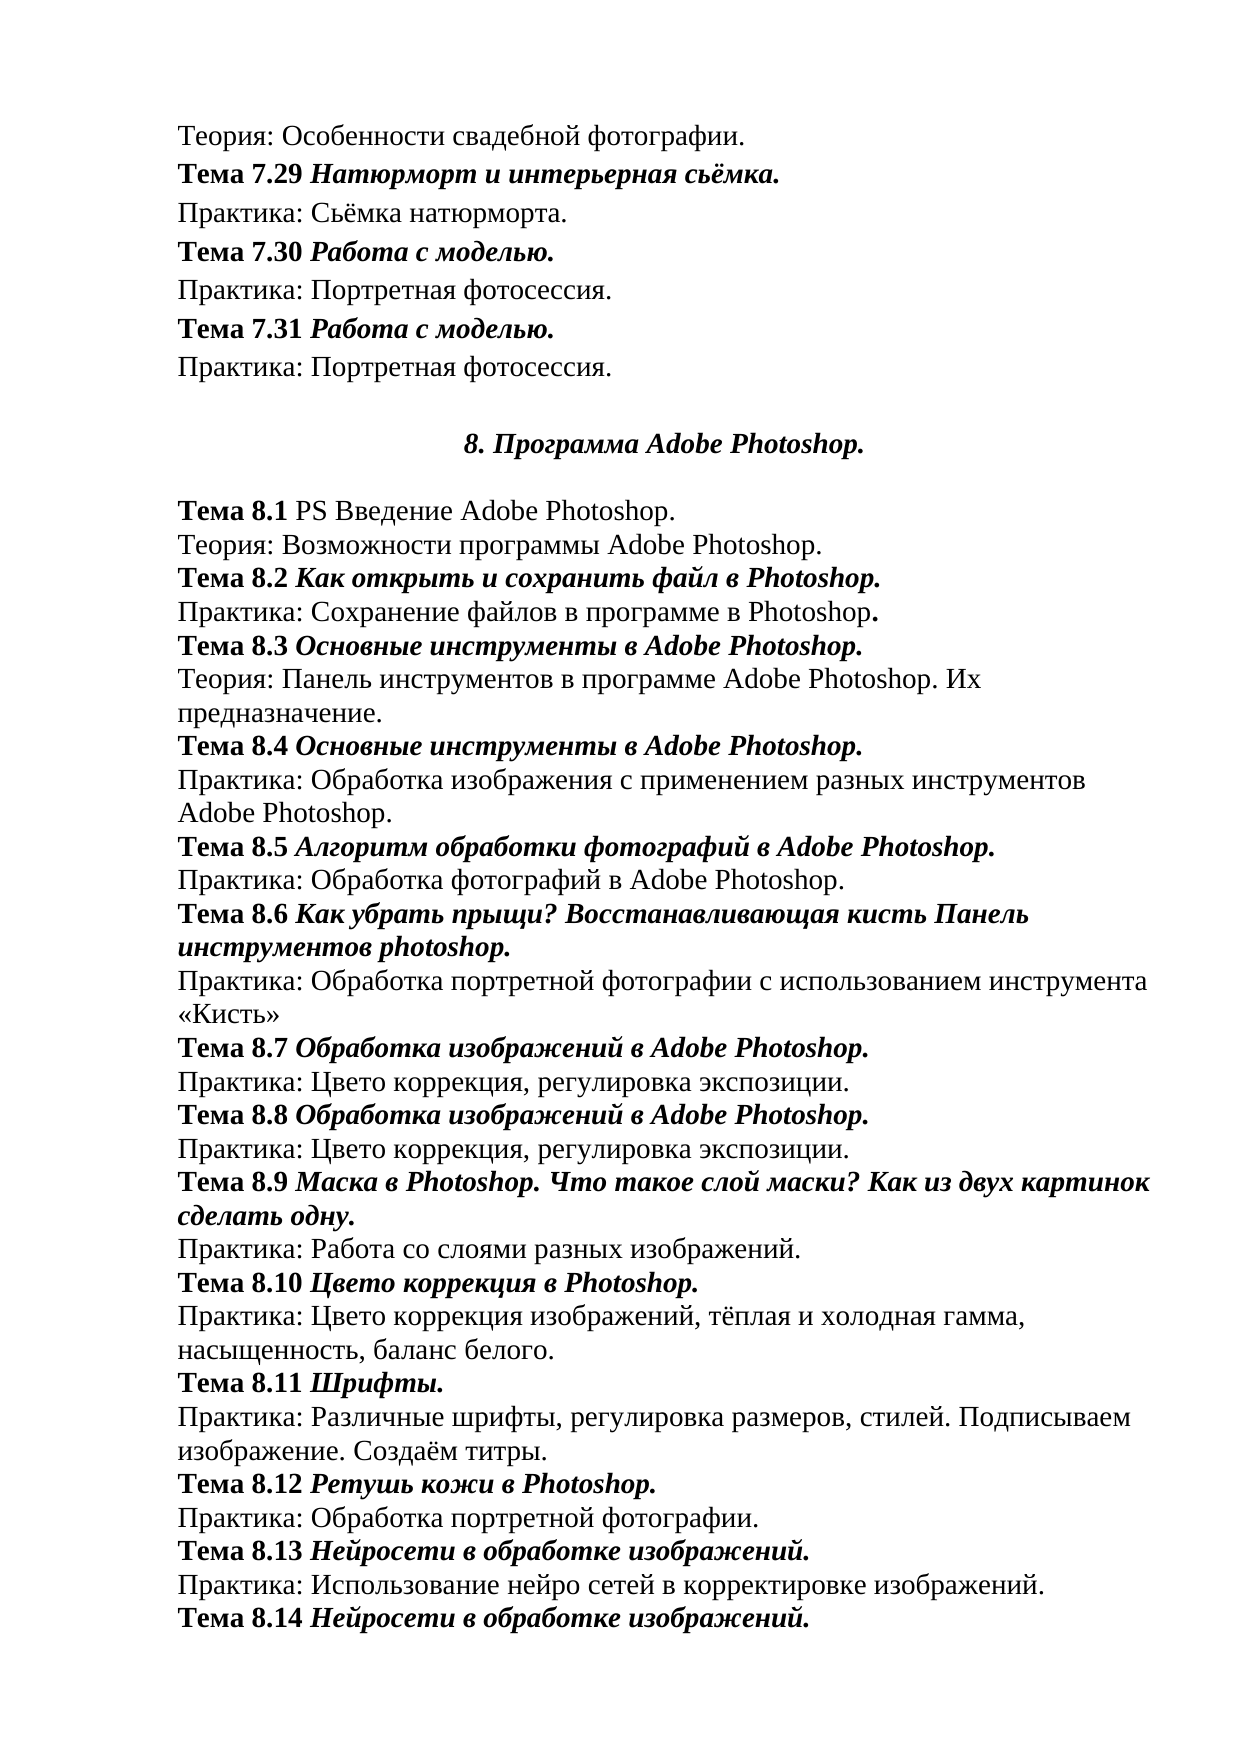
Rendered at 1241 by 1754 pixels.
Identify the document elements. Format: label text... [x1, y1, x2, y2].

text Практика: Портретная фотосессия. [177, 272, 1152, 306]
text Тема 8.8 Обработка изображений в Adobe Photoshop. [177, 1097, 1152, 1131]
text Тема 8.5 Алгоритм обработки фотографий в Adobe Photoshop. [177, 829, 1152, 862]
text Практика: Обработка портретной фотографии с использованием инструмента «Кисть» [177, 963, 1152, 1030]
text Тема 8.3 Основные инструменты в Adobe Photoshop. [177, 628, 1152, 661]
text Теория: Панель инструментов в программе Adobe Photoshop. Их предназначение. [177, 661, 1152, 728]
text Тема 8.7 Обработка изображений в Adobe Photoshop. [177, 1030, 1152, 1064]
text Практика: Цвето коррекция, регулировка экспозиции. [177, 1064, 1152, 1097]
text Практика: Обработка портретной фотографии. [177, 1500, 1152, 1533]
text Тема 8.4 Основные инструменты в Adobe Photoshop. [177, 728, 1152, 762]
text Тема 8.2 Как открыть и сохранить файл в Photoshop. [177, 561, 1152, 594]
text Тема 8.12 Ретушь кожи в Photoshop. [177, 1466, 1152, 1500]
text Тема 8.14 Нейросети в обработке изображений. [177, 1600, 1152, 1634]
text Тема 8.9 Маска в Photoshop. Что такое слой маски? Как из двух картинок сделать одну. [177, 1164, 1152, 1231]
text Тема 7.31 Работа с моделью. [177, 311, 1152, 344]
text Практика: Сохранение файлов в программе в Photoshop. [177, 594, 1152, 628]
text Теория: Возможности программы Adobe Photoshop. [177, 527, 1152, 561]
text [177, 118, 1152, 152]
text Практика: Обработка изображения с применением разных инструментов Adobe Photoshop. [177, 762, 1152, 829]
text Тема 7.30 Работа с моделью. [177, 234, 1152, 267]
text Тема 8.6 Как убрать прыщи? Восстанавливающая кисть Панель инструментов photoshop. [177, 896, 1152, 963]
text Практика: Цвето коррекция изображений, тёплая и холодная гамма, насыщенность, баланс белого. [177, 1298, 1152, 1366]
text Тема 8.11 Шрифты. [177, 1366, 1152, 1399]
text Практика: Сьёмка натюрморта. [177, 195, 1152, 229]
text Тема 7.29 Натюрморт и интерьерная сьёмка. [177, 157, 1152, 190]
text Практика: Портретная фотосессия. [177, 349, 1152, 383]
text Практика: Цвето коррекция, регулировка экспозиции. [177, 1131, 1152, 1164]
text Тема 8.1 PS Введение Adobe Photoshop. [177, 493, 1152, 527]
text Тема 8.10 Цвето коррекция в Photoshop. [177, 1265, 1152, 1298]
text Практика: Работа со слоями разных изображений. [177, 1231, 1152, 1265]
text Практика: Обработка фотографий в Adobe Photoshop. [177, 862, 1152, 896]
text Практика: Различные шрифты, регулировка размеров, стилей. Подписываем изображение. Создаём титры. [177, 1399, 1152, 1466]
text 8. Программа Adobe Photoshop. [177, 426, 1152, 460]
text Практика: Использование нейро сетей в корректировке изображений. [177, 1567, 1152, 1600]
text Тема 8.13 Нейросети в обработке изображений. [177, 1533, 1152, 1567]
